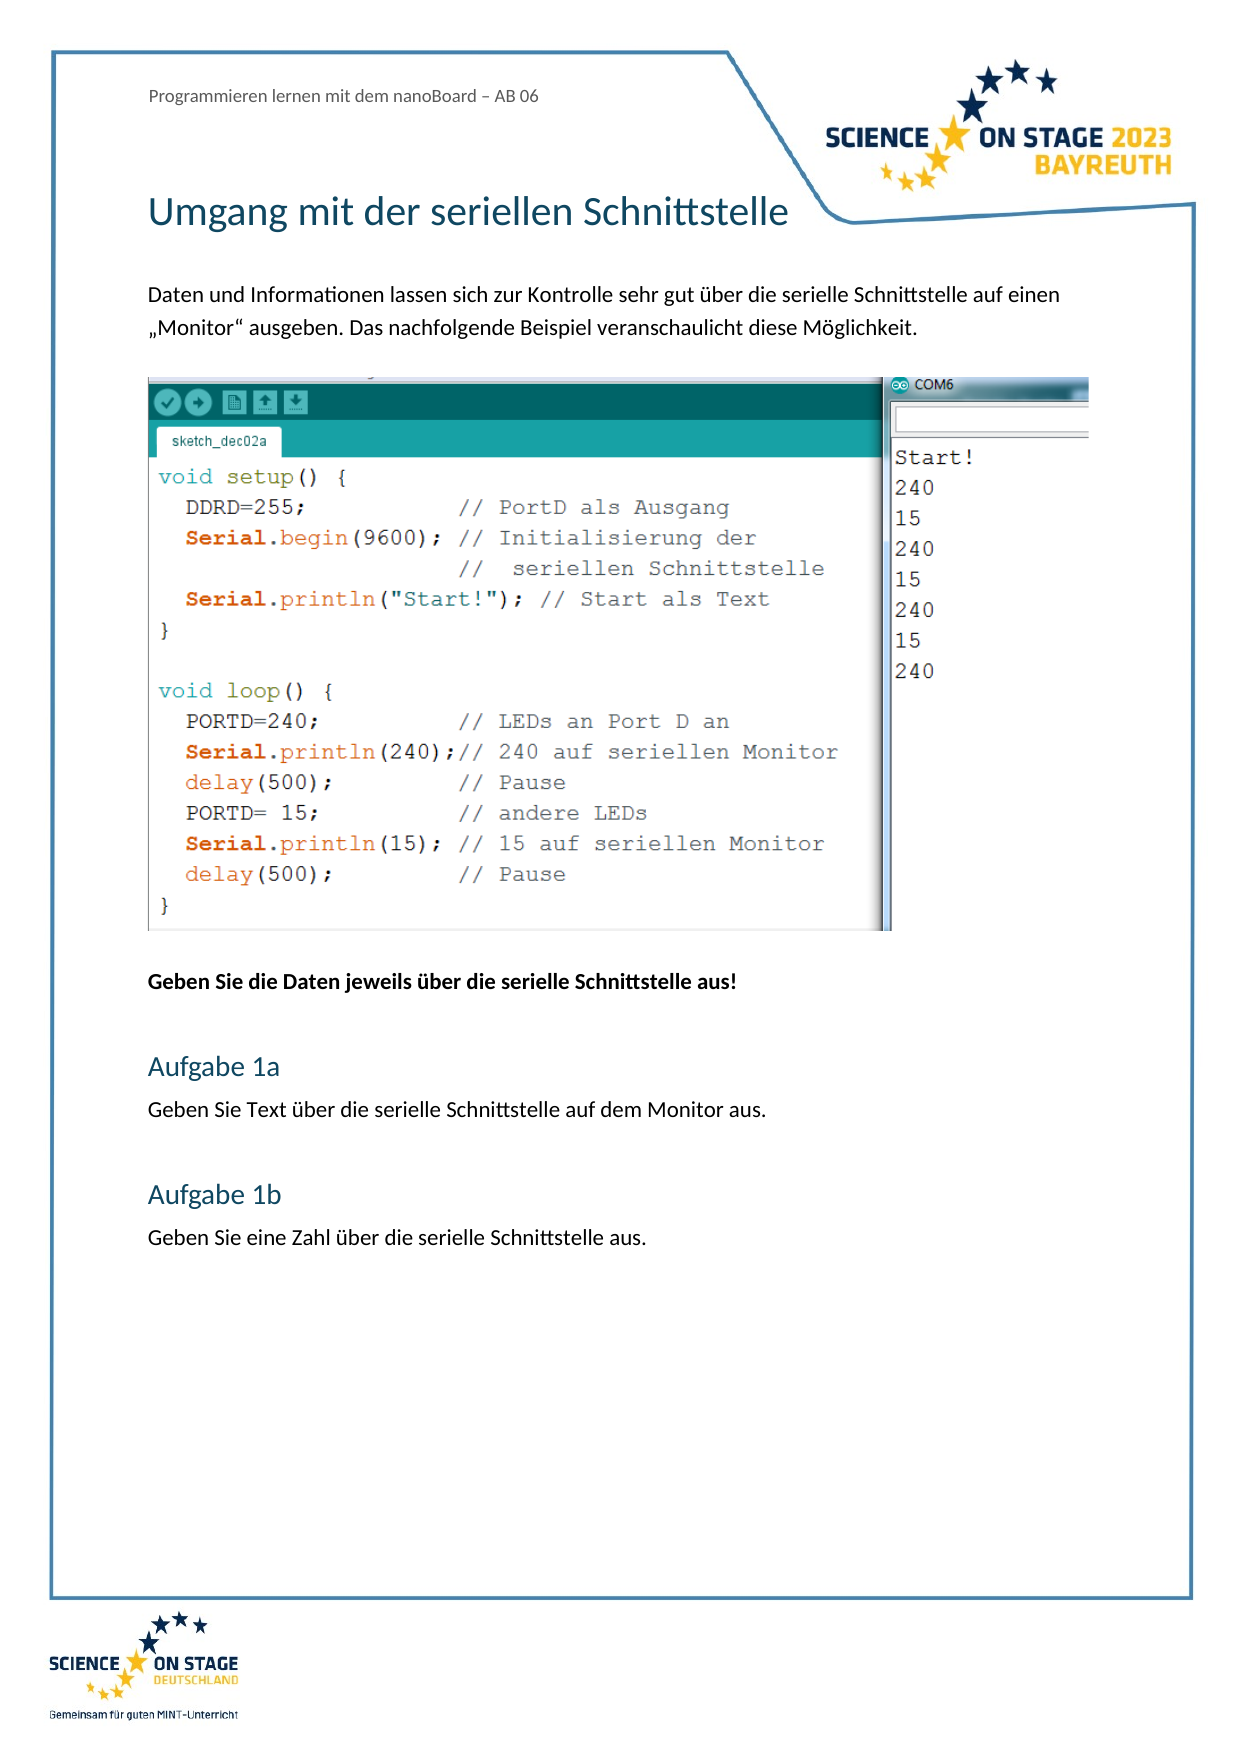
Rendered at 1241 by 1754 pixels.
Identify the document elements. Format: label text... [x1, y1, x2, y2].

subtitle Umgang mit der seriellen Schnittstelle [148, 185, 1093, 236]
text Geben Sie die Daten jeweils über die serielle Schnittstelle aus! [148, 967, 1093, 996]
text Geben Sie eine Zahl über die serielle Schnittstelle aus. [148, 1223, 1093, 1251]
picture [1, 1, 1241, 1754]
subtitle Aufgabe 1a [148, 1048, 1093, 1084]
text Geben Sie Text über die serielle Schnittstelle auf dem Monitor aus. [148, 1095, 1093, 1123]
text Daten und Informationen lassen sich zur Kontrolle sehr gut über die serielle Schnittstelle auf einen „Monitor“ ausgeben. Das nachfolgende Beispiel veranschaulicht diese Möglichkeit. [148, 281, 1093, 341]
subtitle Aufgabe 1b [148, 1176, 1093, 1212]
